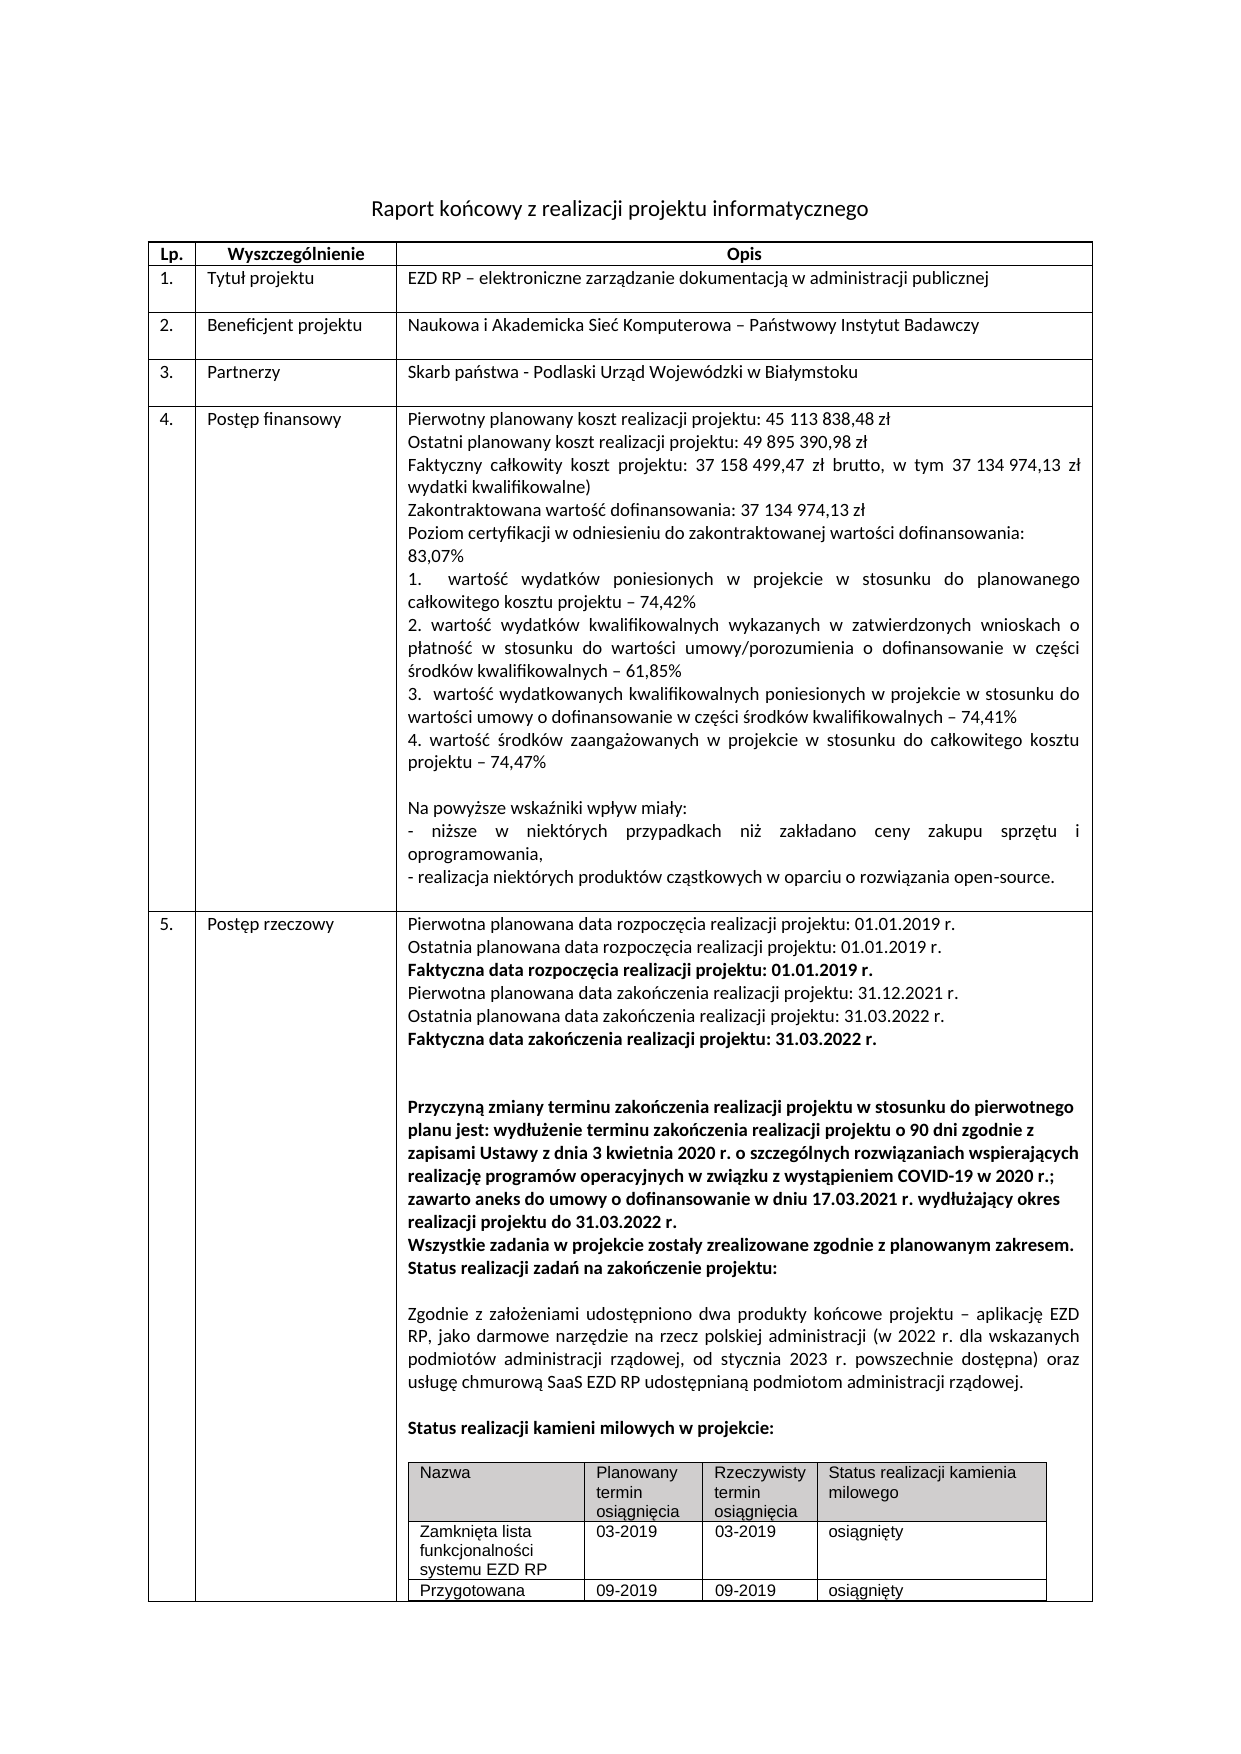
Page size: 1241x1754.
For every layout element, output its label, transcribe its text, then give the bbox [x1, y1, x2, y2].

table_header Lp. [149, 243, 195, 265]
table_cell Partnerzy [196, 360, 396, 406]
table_cell Postęp finansowy [196, 407, 396, 911]
table_header Opis [397, 243, 1092, 265]
table_cell [149, 266, 195, 312]
table_cell Pierwotny planowany koszt realizacji projektu: 45 113 838,48 zł Ostatni planowany koszt realizacji projektu: 49 895 390,98 zł Faktyczny całkowity koszt projektu: 37 158 499,47 zł brutto, w tym 37 134 974,13 zł wydatki kwalifikowalne) Zakontraktowana wartość dofinansowania: 37 134 974,13 zł Poziom certyfikacji w odniesieniu do zakontraktowanej wartości dofinansowania: 83,07% 1. wartość wydatków poniesionych w projekcie w stosunku do planowanego całkowitego kosztu projektu – 74,42% 2. wartość wydatków kwalifikowalnych wykazanych w zatwierdzonych wnioskach o płatność w stosunku do wartości umowy/porozumienia o dofinansowanie w części środków kwalifikowalnych – 61,85% 3. wartość wydatkowanych kwalifikowalnych poniesionych w projekcie w stosunku do wartości umowy o dofinansowanie w części środków kwalifikowalnych – 74,41% 4. wartość środków zaangażowanych w projekcie w stosunku do całkowitego kosztu projektu – 74,47% Na powyższe wskaźniki wpływ miały: - niższe w niektórych przypadkach niż zakładano ceny zakupu sprzętu i oprogramowania, - realizacja niektórych produktów cząstkowych w oparciu o rozwiązania open-source. [397, 407, 1092, 911]
table_cell Postęp rzeczowy [196, 912, 396, 1601]
table_cell Naukowa i Akademicka Sieć Komputerowa – Państwowy Instytut Badawczy [397, 313, 1092, 359]
text Raport końcowy z realizacji projektu informatycznego [148, 194, 1093, 222]
table_cell [149, 313, 195, 359]
table_cell [149, 360, 195, 406]
table_cell EZD RP – elektroniczne zarządzanie dokumentacją w administracji publicznej [397, 266, 1092, 312]
table_header Wyszczególnienie [196, 243, 396, 265]
table_cell [149, 912, 195, 1601]
table_cell Tytuł projektu [196, 266, 396, 312]
table_cell [149, 407, 195, 911]
table_cell Skarb państwa - Podlaski Urząd Wojewódzki w Białymstoku [397, 360, 1092, 406]
table_cell Beneficjent projektu [196, 313, 396, 359]
